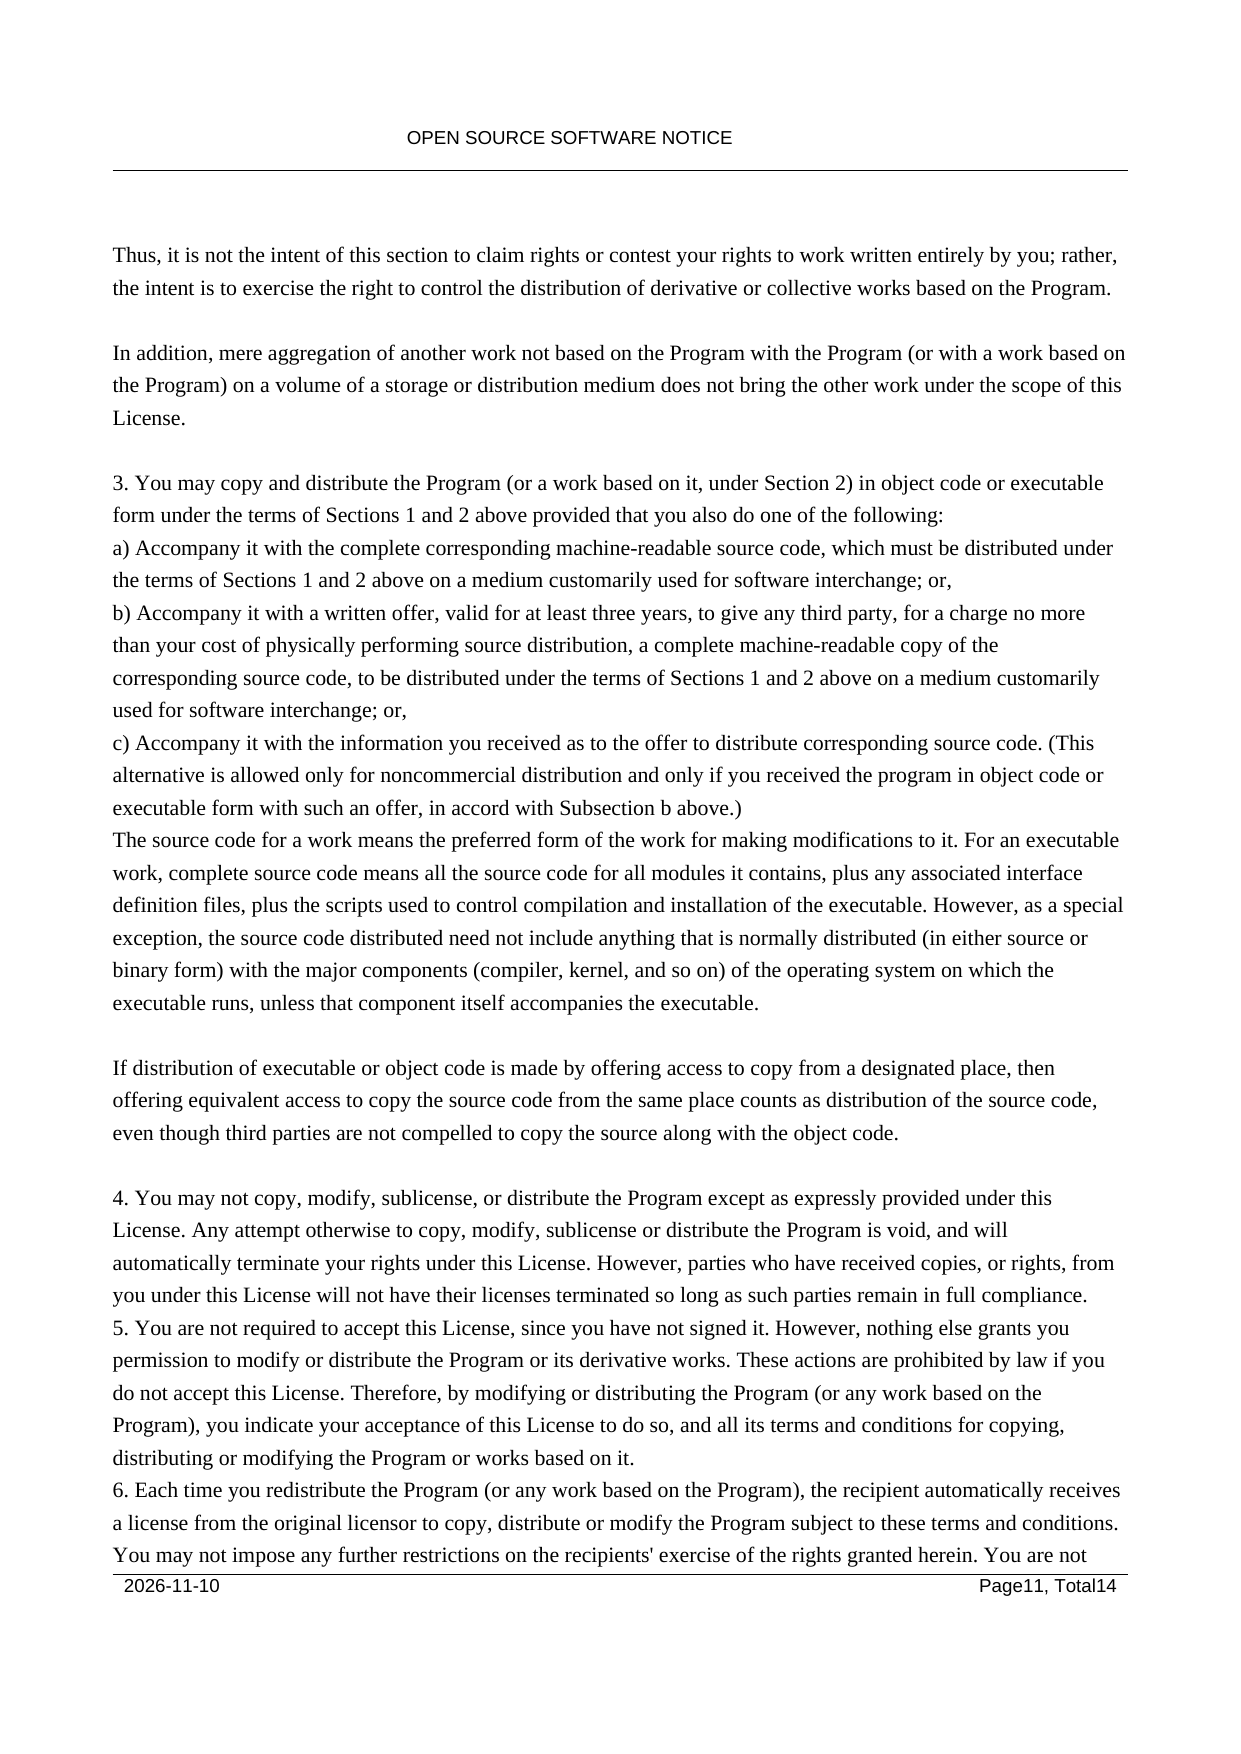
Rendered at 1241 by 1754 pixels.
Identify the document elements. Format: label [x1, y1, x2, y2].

text [112, 206, 1128, 1571]
